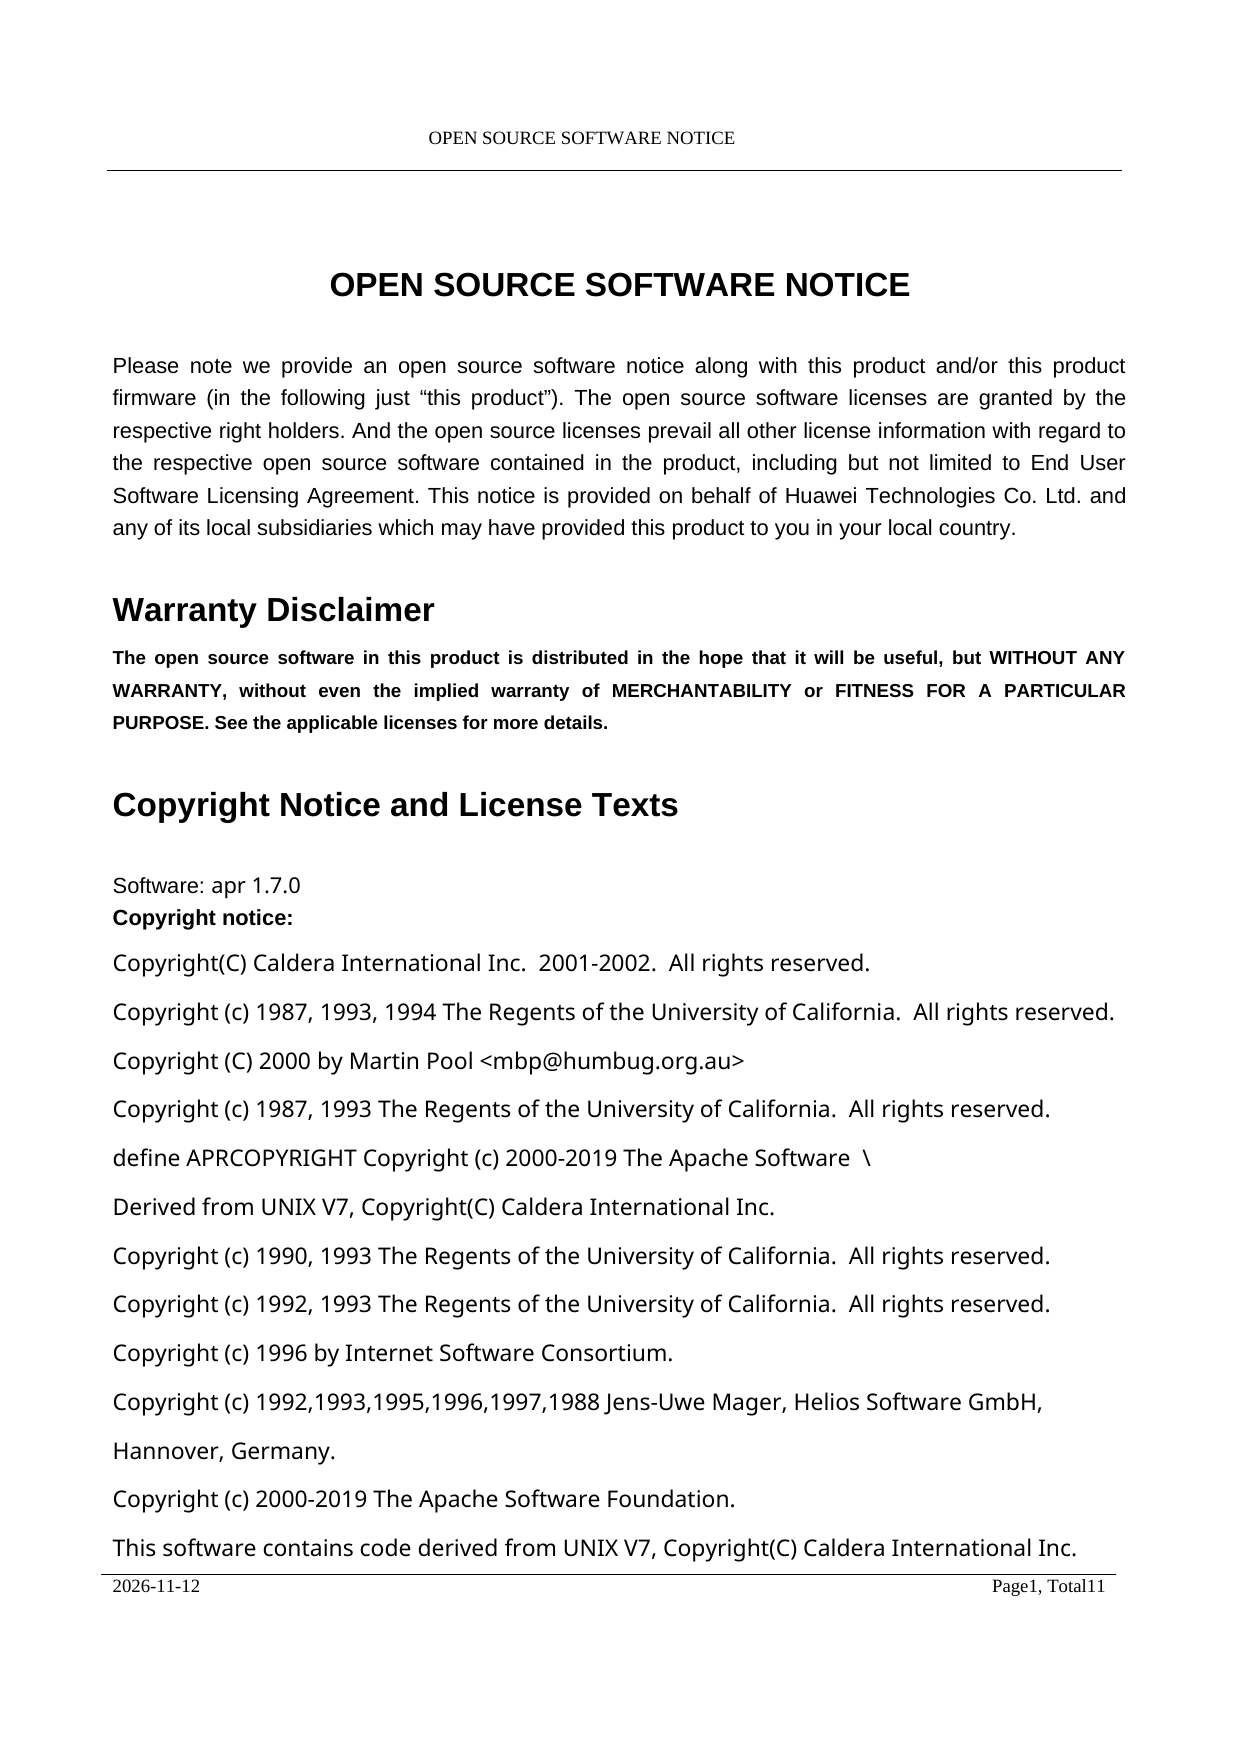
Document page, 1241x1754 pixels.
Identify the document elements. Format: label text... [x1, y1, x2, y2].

text The open source software in this product is distributed in the hope that it will be useful, but WITHOUT ANY WARRANTY, without even the implied warranty of MERCHANTABILITY or FITNESS FOR A PARTICULAR PURPOSE. See the applicable licenses for more details. [112, 641, 1128, 739]
text Warranty Disclaimer [112, 576, 1128, 641]
text Please note we provide an open source software notice along with this product and/or this product firmware (in the following just “this product”). The open source software licenses are granted by the respective right holders. And the open source licenses prevail all other license information with regard to the respective open source software contained in the product, including but not limited to End User Software Licensing Agreement. This notice is provided on behalf of Huawei Technologies Co. Ltd. and any of its local subsidiaries which may have provided this product to you in your local country. [112, 349, 1128, 544]
text Copyright Notice and License Texts [112, 771, 1128, 836]
text OPEN SOURCE SOFTWARE NOTICE [112, 251, 1128, 316]
text Software: apr 1.7.0 [112, 869, 1128, 901]
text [112, 947, 1128, 1564]
text Copyright notice: [112, 901, 1128, 934]
